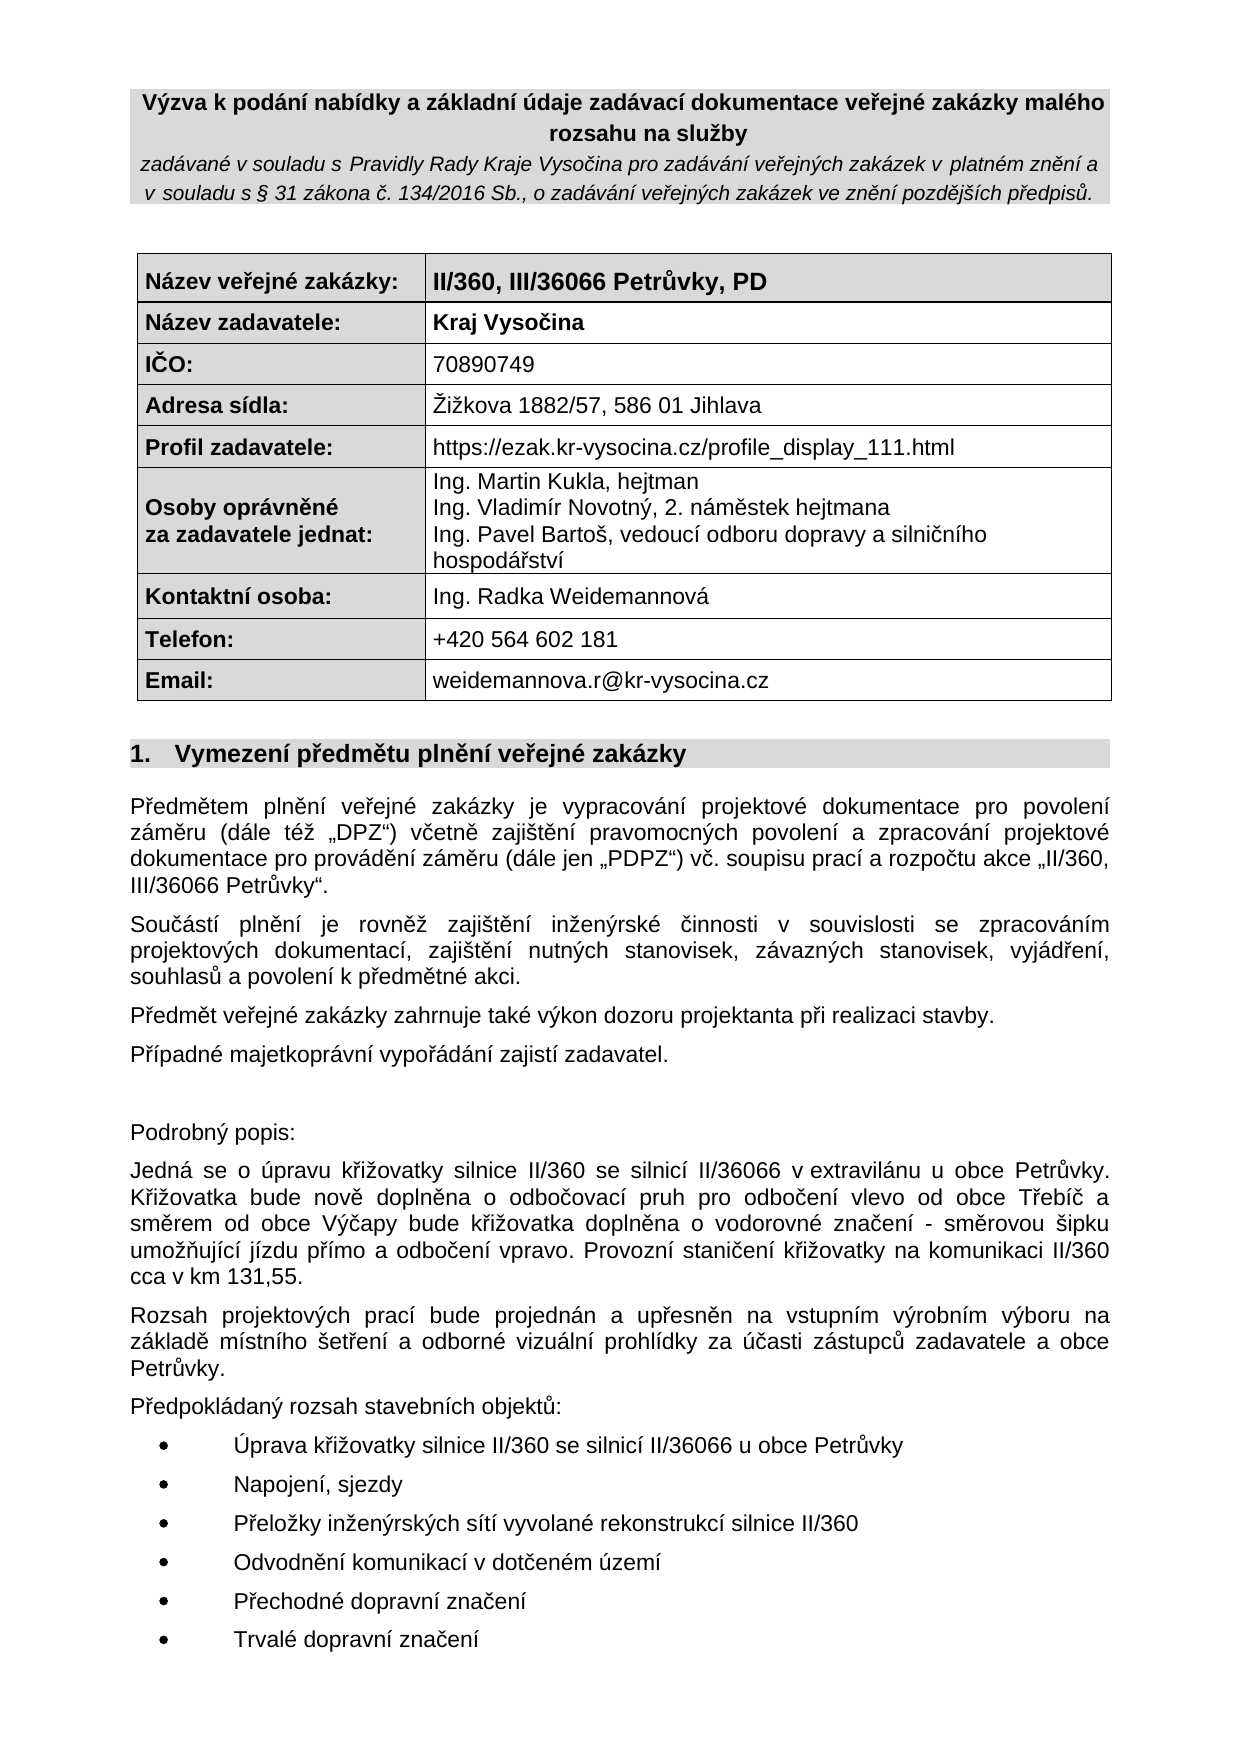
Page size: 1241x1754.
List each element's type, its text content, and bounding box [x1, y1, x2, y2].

table_cell Osoby oprávněné za zadavatele jednat: [138, 468, 425, 573]
list Úprava křižovatky silnice II/360 se silnicí II/36066 u obce Petrůvky [159, 1432, 1110, 1458]
list Přechodné dopravní značení [159, 1588, 1110, 1614]
list Odvodnění komunikací v dotčeném území [159, 1549, 1110, 1575]
text Podrobný popis: [130, 1119, 1110, 1145]
title Výzva k podání nabídky a základní údaje zadávací dokumentace veřejné zakázky malého rozsahu na služby [130, 89, 1110, 147]
text Předmět veřejné zakázky zahrnuje také výkon dozoru projektanta při realizaci stavby. [130, 1002, 1110, 1028]
table_header II/360, III/36066 Petrůvky, PD [426, 254, 1111, 301]
table_cell Telefon: [138, 619, 425, 659]
table_cell IČO: [138, 344, 425, 384]
table_cell Profil zadavatele: [138, 426, 425, 467]
table_cell weidemannova.r@kr-vysocina.cz [426, 660, 1111, 700]
list Trvalé dopravní značení [159, 1626, 1110, 1653]
subtitle Vymezení předmětu plnění veřejné zakázky [130, 739, 1110, 768]
text Předmětem plnění veřejné zakázky je vypracování projektové dokumentace pro povolení záměru (dále též „DPZ“) včetně zajištění pravomocných povolení a zpracování projektové dokumentace pro provádění záměru (dále jen „PDPZ“) vč. soupisu prací a rozpočtu akce „II/360, III/36066 Petrůvky“. [130, 793, 1110, 898]
table_cell +420 564 602 181 [426, 619, 1111, 659]
table_cell https://ezak.kr-vysocina.cz/profile_display_111.html [426, 426, 1111, 467]
table_cell Ing. Radka Weidemannová [426, 574, 1111, 618]
text Jedná se o úpravu křižovatky silnice II/360 se silnicí II/36066 v extravilánu u obce Petrůvky. Křižovatka bude nově doplněna o odbočovací pruh pro odbočení vlevo od obce Třebíč a směrem od obce Výčapy bude křižovatka doplněna o vodorovné značení - směrovou šipku umožňující jízdu přímo a odbočení vpravo. Provozní staničení křižovatky na komunikaci II/360 cca v km 131,55. [130, 1157, 1110, 1289]
table_header Název veřejné zakázky: [138, 254, 425, 301]
text zadávané v souladu s Pravidly Rady Kraje Vysočina pro zadávání veřejných zakázek v platném znění a v souladu s § 31 zákona č. 134/2016 Sb., o zadávání veřejných zakázek ve znění pozdějších předpisů. [130, 152, 1110, 204]
table_cell Email: [138, 660, 425, 700]
table_cell Žižkova 1882/57, 586 01 Jihlava [426, 385, 1111, 425]
table_cell Ing. Martin Kukla, hejtman Ing. Vladimír Novotný, 2. náměstek hejtmana Ing. Pavel Bartoš, vedoucí odboru dopravy a silničního hospodářství [426, 468, 1111, 573]
list Přeložky inženýrských sítí vyvolané rekonstrukcí silnice II/360 [159, 1510, 1110, 1536]
text Případné majetkoprávní vypořádání zajistí zadavatel. [130, 1041, 1110, 1067]
text Rozsah projektových prací bude projednán a upřesněn na vstupním výrobním výboru na základě místního šetření a odborné vizuální prohlídky za účasti zástupců zadavatele a obce Petrůvky. [130, 1302, 1110, 1381]
table_cell Kontaktní osoba: [138, 574, 425, 618]
text Předpokládaný rozsah stavebních objektů: [130, 1393, 1110, 1420]
text Součástí plnění je rovněž zajištění inženýrské činnosti v souvislosti se zpracováním projektových dokumentací, zajištění nutných stanovisek, závazných stanovisek, vyjádření, souhlasů a povolení k předmětné akci. [130, 911, 1110, 989]
table_cell Název zadavatele: [138, 303, 425, 343]
table_cell Adresa sídla: [138, 385, 425, 425]
table_cell Kraj Vysočina [426, 303, 1111, 343]
list Napojení, sjezdy [159, 1471, 1110, 1497]
table_cell 70890749 [426, 344, 1111, 384]
